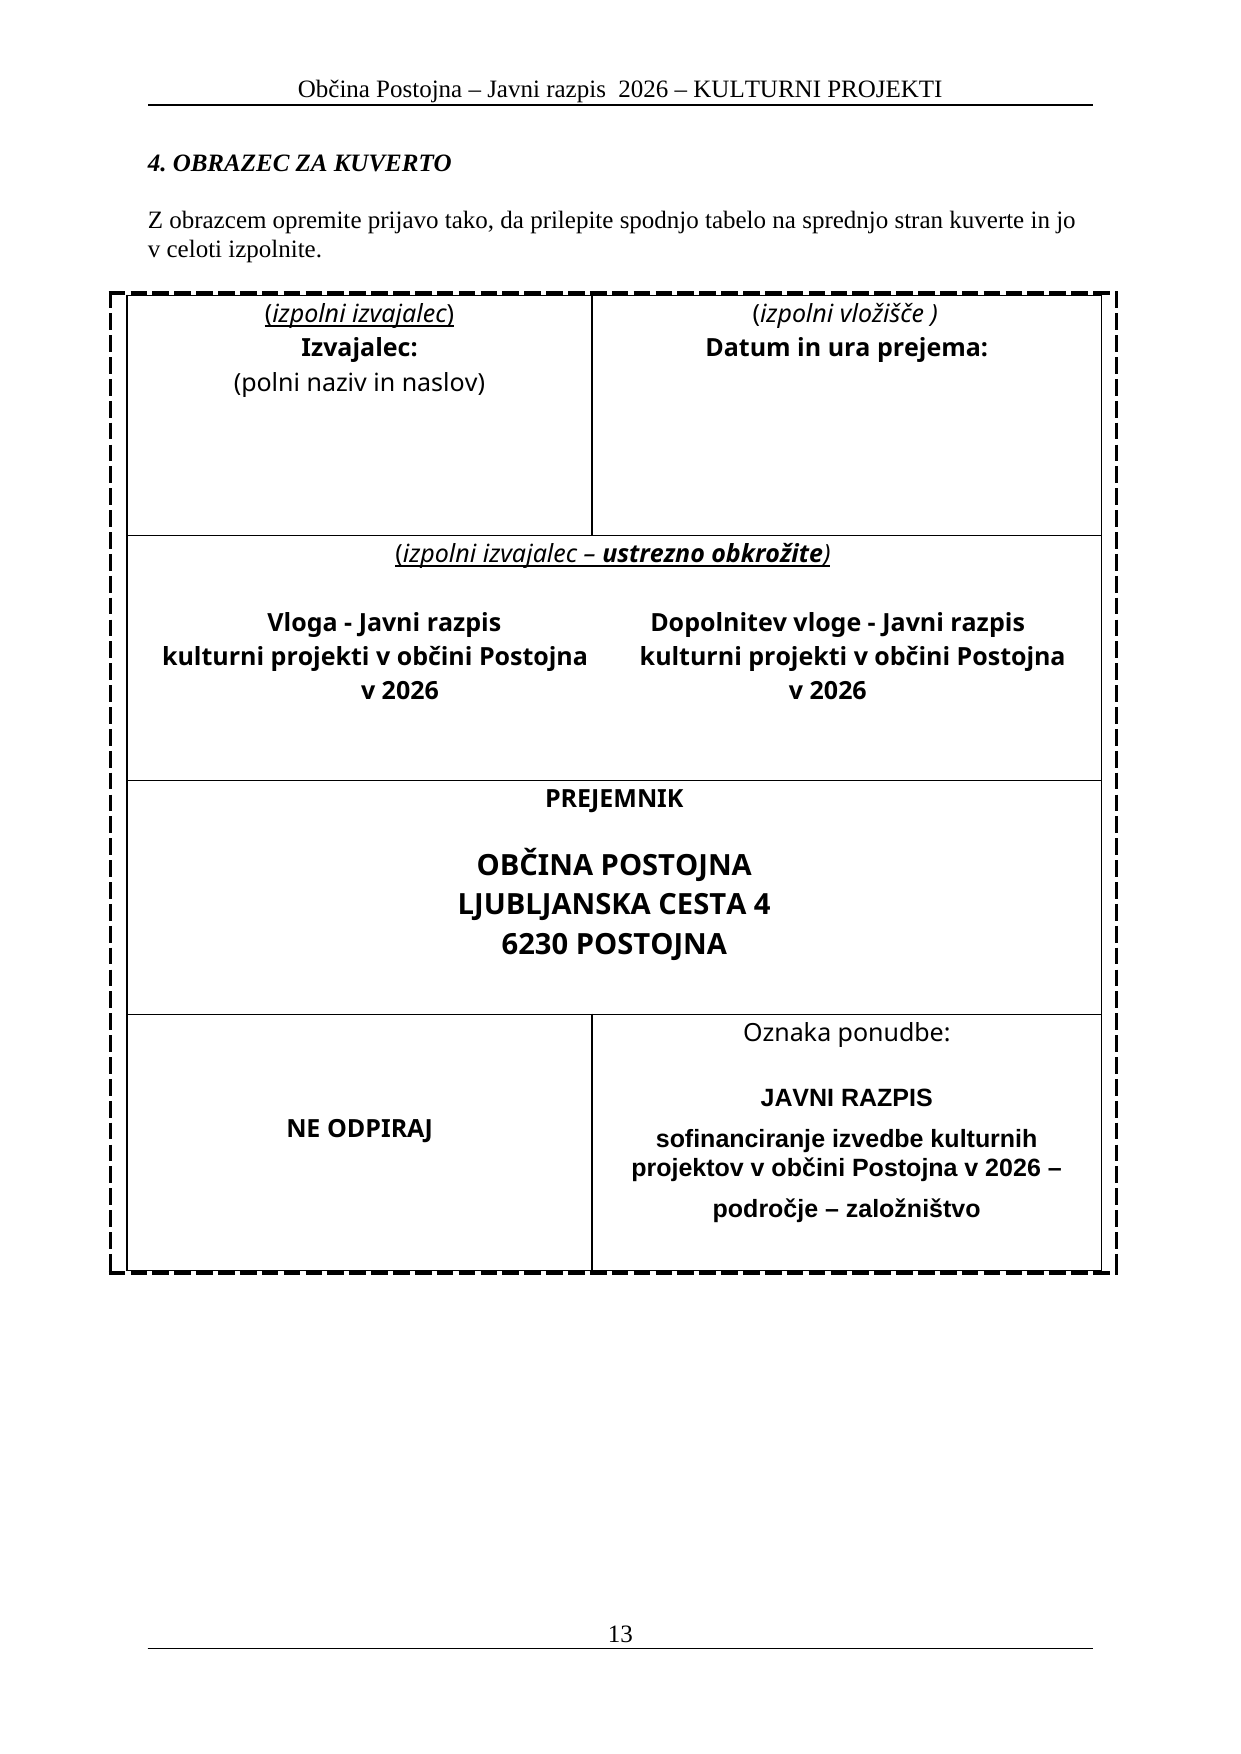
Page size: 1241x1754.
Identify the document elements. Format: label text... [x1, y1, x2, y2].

table_header [593, 1015, 1101, 1270]
table_header [110, 291, 131, 1271]
table_header [128, 536, 1101, 780]
table_header [128, 1015, 591, 1270]
text 4. OBRAZEC ZA KUVERTO [148, 148, 1093, 176]
table_header [593, 296, 1101, 535]
table_header [128, 296, 591, 535]
table_header [1102, 291, 1116, 1271]
text Z obrazcem opremite prijavo tako, da prilepite spodnjo tabelo na sprednjo stran kuverte in jo v celoti izpolnite. [148, 205, 1093, 263]
table_header [128, 781, 1101, 1014]
